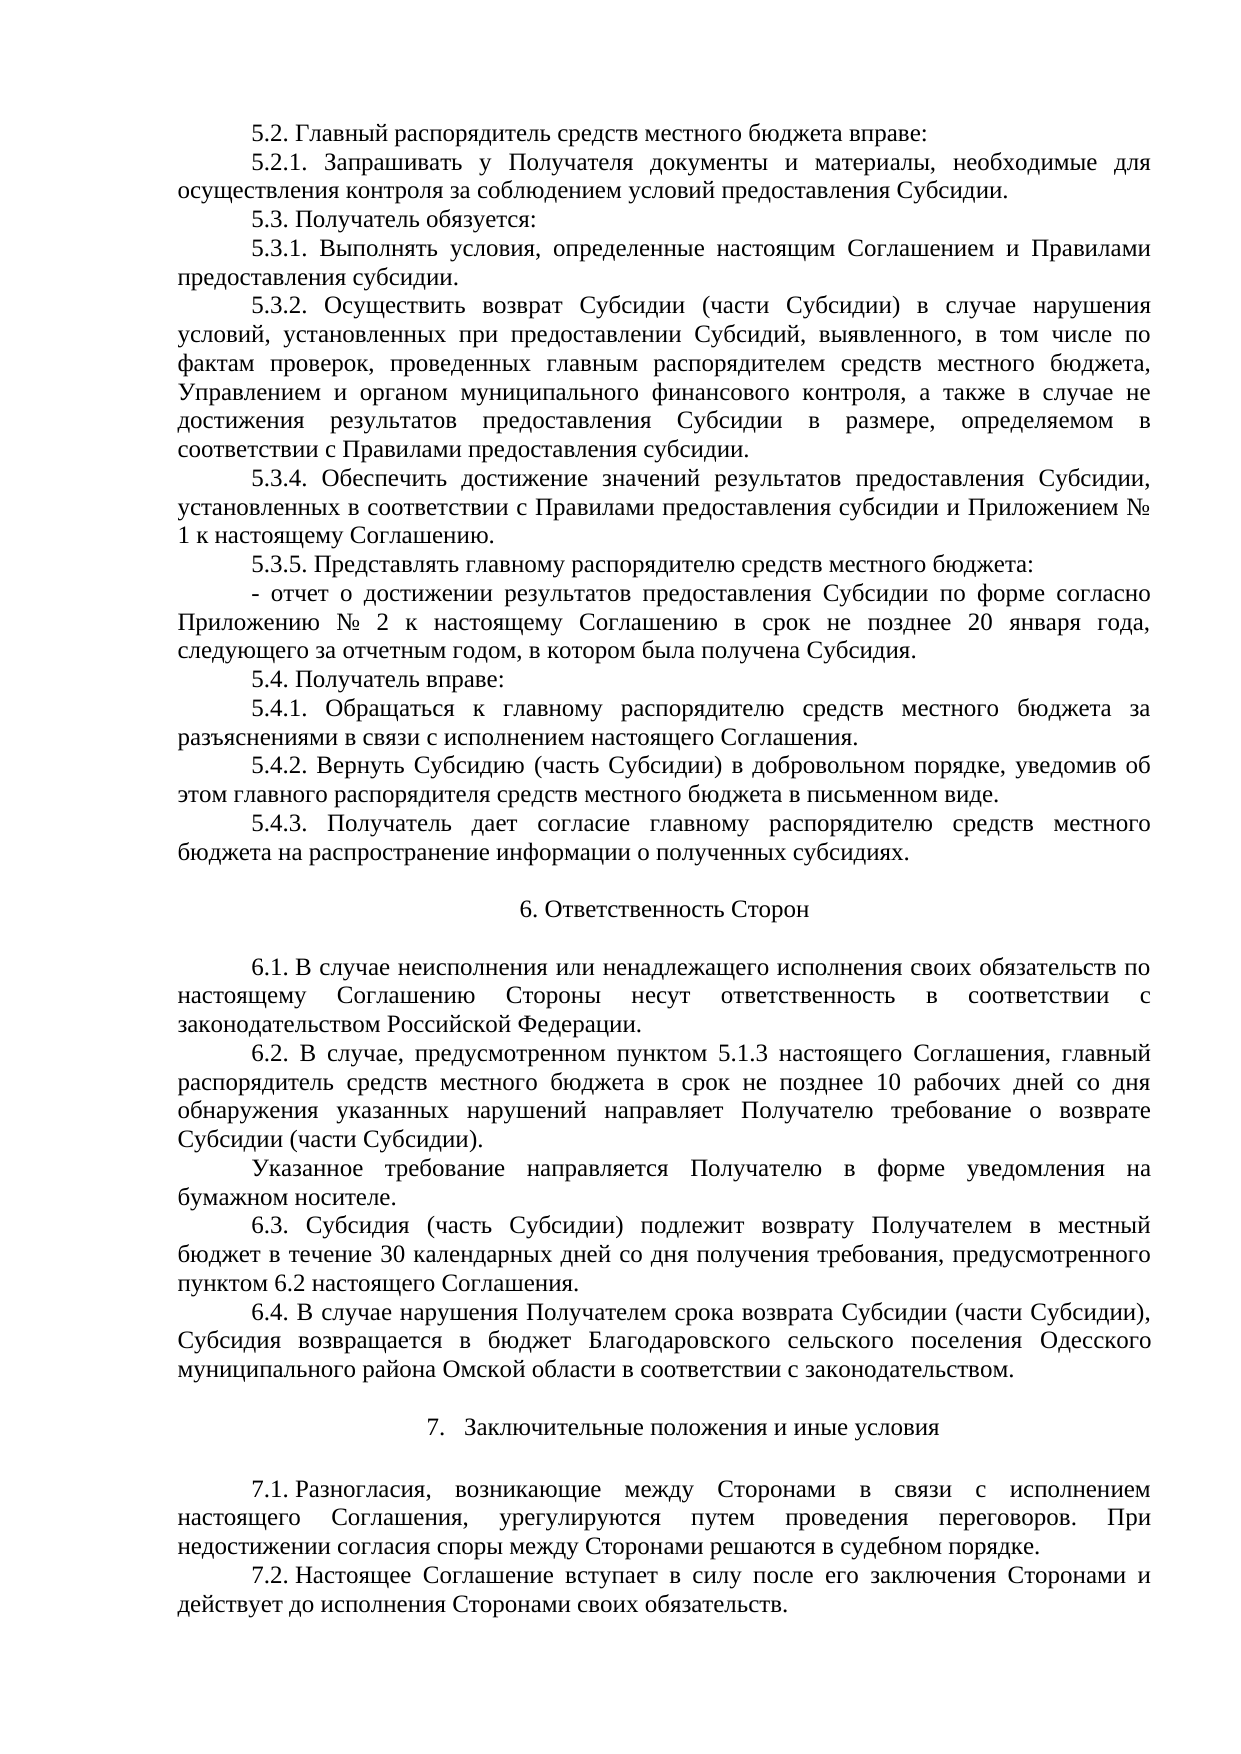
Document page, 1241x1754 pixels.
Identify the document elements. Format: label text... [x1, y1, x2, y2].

text 5.3.2. Осуществить возврат Субсидии (части Субсидии) в случае нарушения условий, установленных при предоставлении Субсидий, выявленного, в том числе по фактам проверок, проведенных главным распорядителем средств местного бюджета, Управлением и органом муниципального финансового контроля, а также в случае не достижения результатов предоставления Субсидии в размере, определяемом в соответствии с Правилами предоставления субсидии. [177, 291, 1152, 463]
text 5.2. Главный распорядитель средств местного бюджета вправе: [177, 118, 1152, 147]
text 5.4.2. Вернуть Субсидию (часть Субсидии) в добровольном порядке, уведомив об этом главного распорядителя средств местного бюджета в письменном виде. [177, 751, 1152, 808]
text 7.2. Настоящее Соглашение вступает в силу после его заключения Сторонами и действует до исполнения Сторонами своих обязательств. [177, 1560, 1152, 1617]
text 5.4.1. Обращаться к главному распорядителю средств местного бюджета за разъяснениями в связи с исполнением настоящего Соглашения. [177, 693, 1152, 751]
text 6. Ответственность Сторон [177, 894, 1152, 923]
list Заключительные положения и иные условия [215, 1412, 1152, 1441]
text 6.2. В случае, предусмотренном пунктом 5.1.3 настоящего Соглашения, главный распорядитель средств местного бюджета в срок не позднее 10 рабочих дней со дня обнаружения указанных нарушений направляет Получателю требование о возврате Субсидии (части Субсидии). [177, 1038, 1152, 1153]
text Указанное требование направляется Получателю в форме уведомления на бумажном носителе. [177, 1153, 1152, 1211]
text 5.4. Получатель вправе: [177, 664, 1152, 693]
text 6.4. В случае нарушения Получателем срока возврата Субсидии (части Субсидии), Субсидия возвращается в бюджет Благодаровского сельского поселения Одесского муниципального района Омской области в соответствии с законодательством. [177, 1297, 1152, 1383]
text 5.3.5. Представлять главному распорядителю средств местного бюджета: [177, 549, 1152, 578]
text 5.2.1. Запрашивать у Получателя документы и материалы, необходимые для осуществления контроля за соблюдением условий предоставления Субсидии. [177, 147, 1152, 204]
text - отчет о достижении результатов предоставления Субсидии по форме согласно Приложению № 2 к настоящему Соглашению в срок не позднее 20 января года, следующего за отчетным годом, в котором была получена Субсидия. [177, 578, 1152, 664]
text 6.3. Субсидия (часть Субсидии) подлежит возврату Получателем в местный бюджет в течение 30 календарных дней со дня получения требования, предусмотренного пунктом 6.2 настоящего Соглашения. [177, 1211, 1152, 1297]
text 5.3. Получатель обязуется: [177, 204, 1152, 233]
text 5.3.4. Обеспечить достижение значений результатов предоставления Субсидии, установленных в соответствии с Правилами предоставления субсидии и Приложением № 1 к настоящему Соглашению. [177, 463, 1152, 549]
text 5.3.1. Выполнять условия, определенные настоящим Соглашением и Правилами предоставления субсидии. [177, 233, 1152, 291]
text 6.1. В случае неисполнения или ненадлежащего исполнения своих обязательств по настоящему Соглашению Стороны несут ответственность в соответствии с законодательством Российской Федерации. [177, 952, 1152, 1038]
text 7.1. Разногласия, возникающие между Сторонами в связи с исполнением настоящего Соглашения, урегулируются путем проведения переговоров. При недостижении согласия споры между Сторонами решаются в судебном порядке. [177, 1474, 1152, 1560]
text 5.4.3. Получатель дает согласие главному распорядителю средств местного бюджета на распространение информации о полученных субсидиях. [177, 808, 1152, 866]
